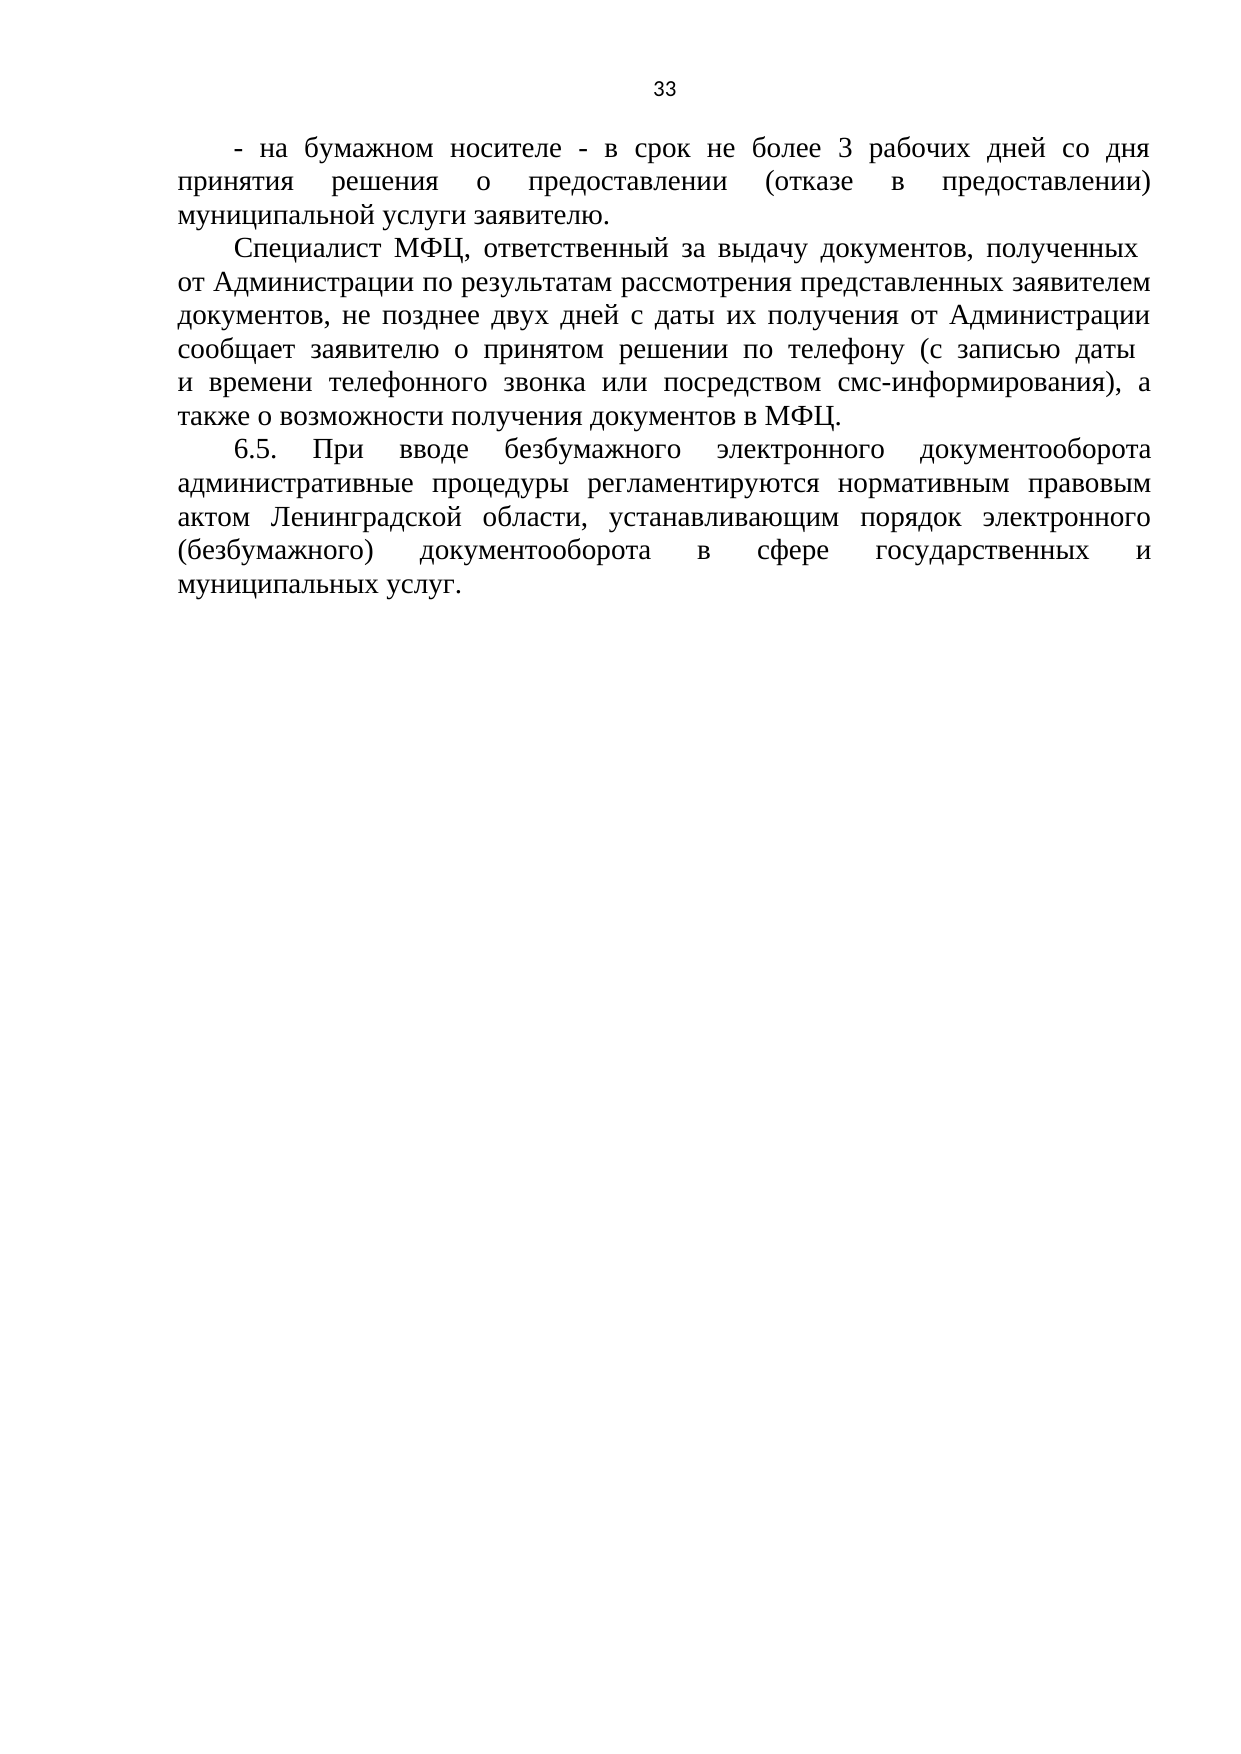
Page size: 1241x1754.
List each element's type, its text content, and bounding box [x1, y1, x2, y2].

text Специалист МФЦ, ответственный за выдачу документов, полученных от Администрации по результатам рассмотрения представленных заявителем документов, не позднее двух дней с даты их получения от Администрации сообщает заявителю о принятом решении по телефону (с записью даты и времени телефонного звонка или посредством смс-информирования), а также о возможности получения документов в МФЦ. [177, 230, 1152, 432]
text 6.5. При вводе безбумажного электронного документооборота административные процедуры регламентируются нормативным правовым актом Ленинградской области, устанавливающим порядок электронного (безбумажного) документооборота в сфере государственных и муниципальных услуг. [177, 432, 1152, 599]
text - на бумажном носителе - в срок не более 3 рабочих дней со дня принятия решения о предоставлении (отказе в предоставлении) муниципальной услуги заявителю. [177, 130, 1152, 230]
